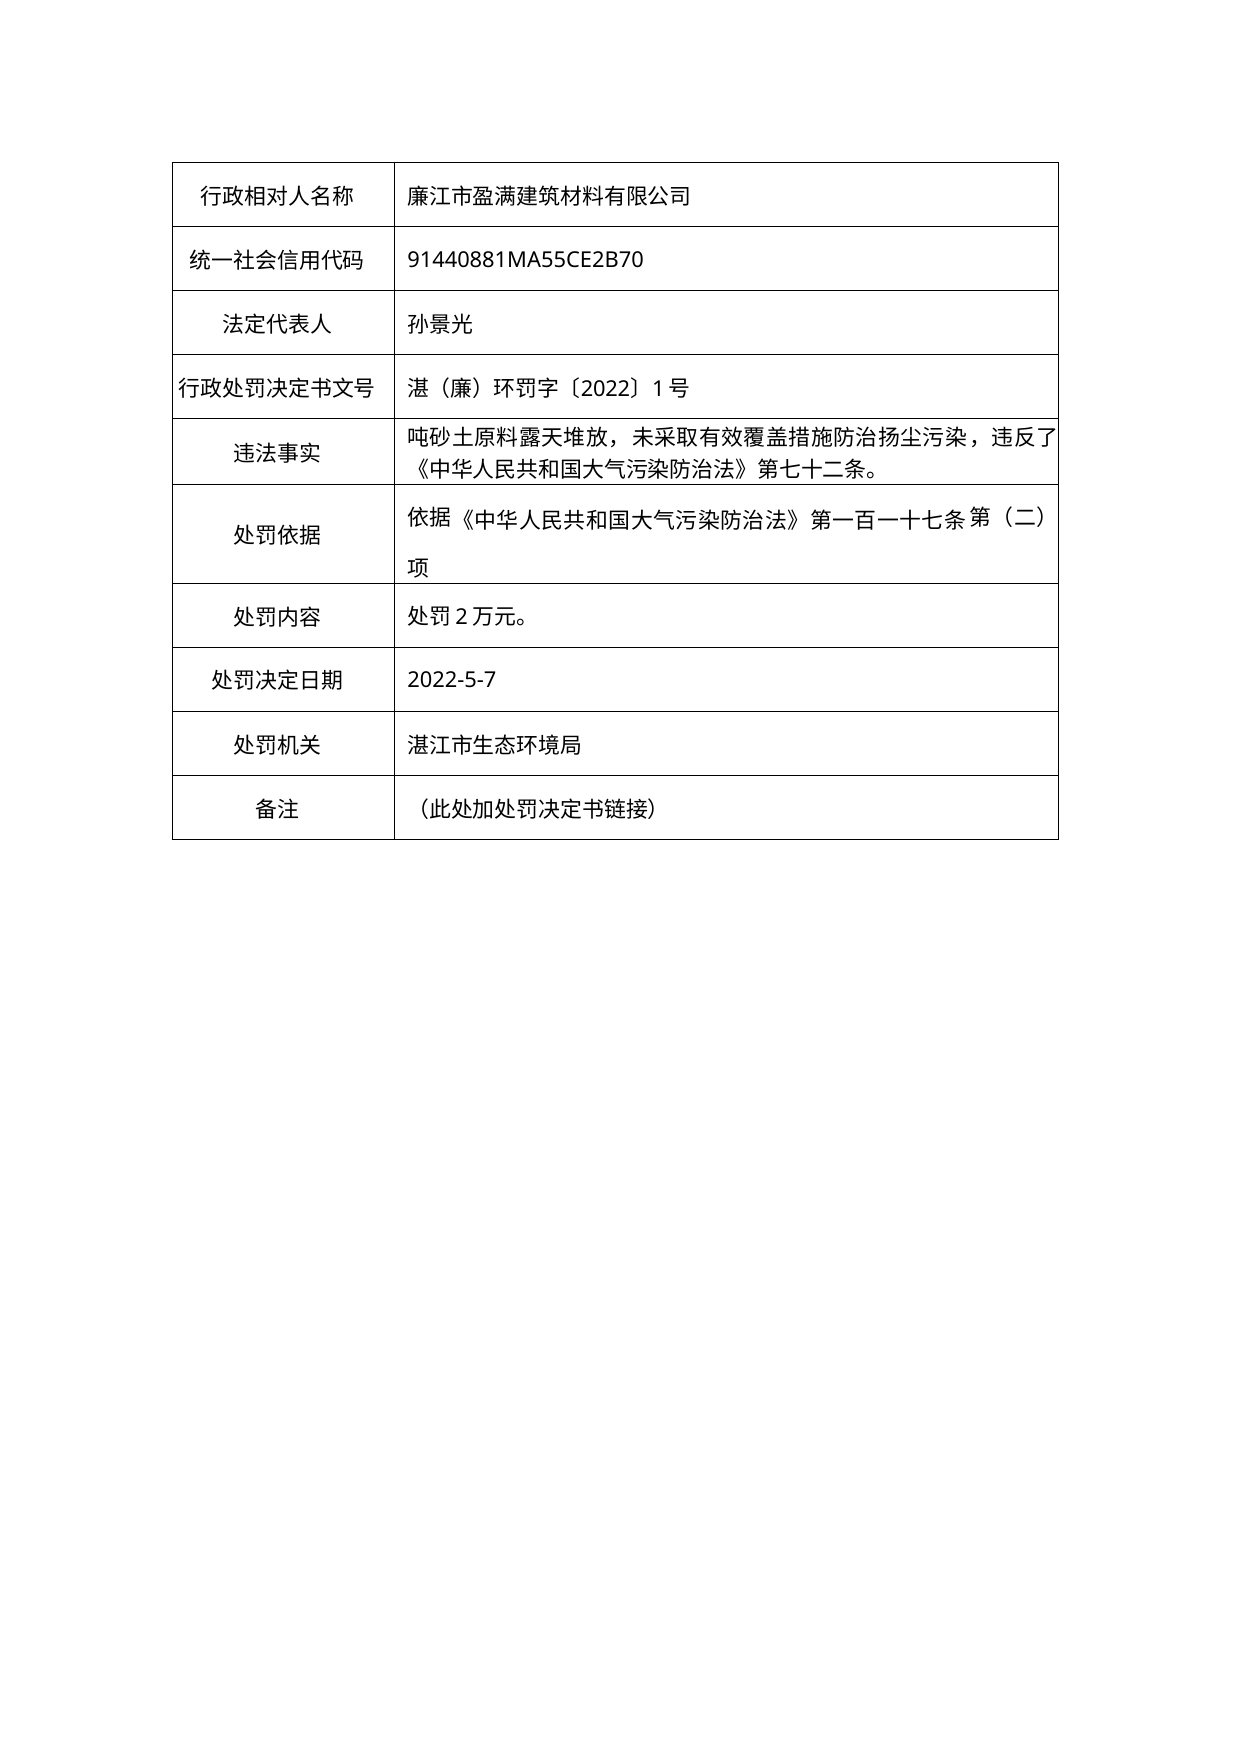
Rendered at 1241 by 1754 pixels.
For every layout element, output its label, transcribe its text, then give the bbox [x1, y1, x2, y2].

table_cell 处罚2万元。 [395, 584, 1058, 647]
table_cell 统一社会信用代码 [173, 227, 394, 290]
table_cell 吨砂土原料露天堆放，未采取有效覆盖措施防治扬尘污染，违反了《中华人民共和国大气污染防治法》第七十二条。 [395, 419, 1058, 484]
table_cell 违法事实 [173, 419, 394, 484]
table_cell 处罚依据 [173, 485, 394, 583]
table_cell 处罚机关 [173, 712, 394, 775]
table_cell 备注 [173, 776, 394, 839]
table_cell 湛（廉）环罚字〔2022〕1号 [395, 355, 1058, 418]
table_cell 2022-5-7 [395, 648, 1058, 711]
table_cell 孙景光 [395, 291, 1058, 354]
table_cell 处罚决定日期 [173, 648, 394, 711]
table_header 行政相对人名称 [173, 163, 394, 226]
table_cell 湛江市生态环境局 [395, 712, 1058, 775]
table_cell 行政处罚决定书文号 [173, 355, 394, 418]
table_cell 91440881MA55CE2B70 [395, 227, 1058, 290]
table_cell 法定代表人 [173, 291, 394, 354]
table_cell 处罚内容 [173, 584, 394, 647]
table_cell （此处加处罚决定书链接） [395, 776, 1058, 839]
table_cell 依据《中华人民共和国大气污染防治法》第一百一十七条第（二）项 [395, 485, 1058, 583]
table_header 廉江市盈满建筑材料有限公司 [395, 163, 1058, 226]
